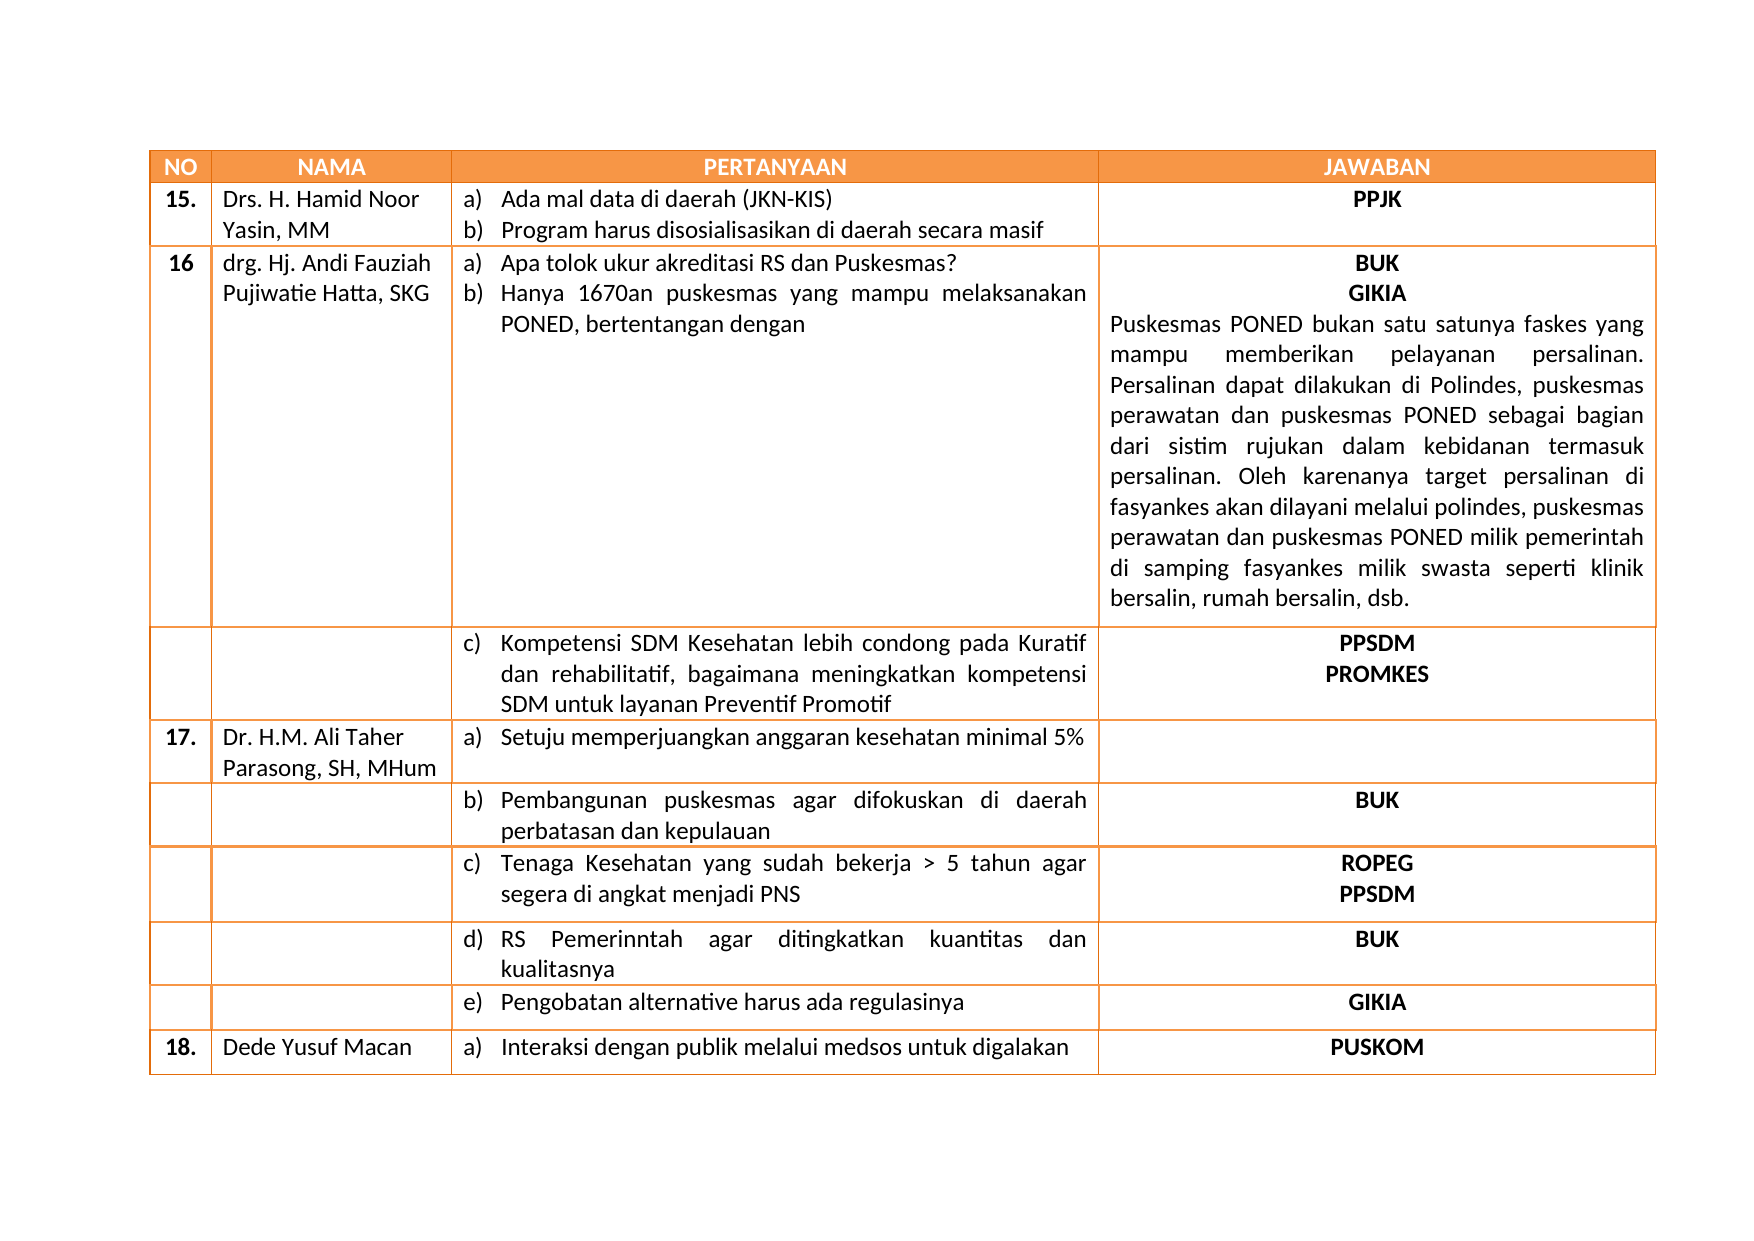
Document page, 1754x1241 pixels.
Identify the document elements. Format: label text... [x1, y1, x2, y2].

table_cell [213, 986, 451, 1029]
table_cell BUK GIKIA Puskesmas PONED bukan satu satunya faskes yang mampu memberikan pelayanan persalinan. Persalinan dapat dilakukan di Polindes, puskesmas perawatan dan puskesmas PONED sebagai bagian dari sistim rujukan dalam kebidanan termasuk persalinan. Oleh karenanya target persalinan di fasyankes akan dilayani melalui polindes, puskesmas perawatan dan puskesmas PONED milik pemerintah di samping fasyankes milik swasta seperti klinik bersalin, rumah bersalin, dsb. [1100, 247, 1655, 626]
table_cell drg. Hj. Andi Fauziah Pujiwatie Hatta, SKG [213, 247, 451, 626]
table_cell PPSDM PROMKES [1099, 628, 1655, 719]
table_cell Pembangunan puskesmas agar difokuskan di daerah perbatasan dan kepulauan [452, 784, 1098, 845]
table_cell Dede Yusuf Macan Efendi, ST, M.Si [212, 1031, 451, 1074]
table_cell Apa tolok ukur akreditasi RS dan Puskesmas? Hanya 1670an puskesmas yang mampu melaksanakan PONED, bertentangan dengan [453, 247, 1098, 626]
table_cell [212, 923, 451, 984]
table_cell [1100, 721, 1655, 782]
table_cell PUSKOM [1099, 1031, 1655, 1074]
table_cell 16 [151, 247, 210, 626]
table_cell [151, 923, 211, 984]
table_cell Kompetensi SDM Kesehatan lebih condong pada Kuratif dan rehabilitatif, bagaimana meningkatkan kompetensi SDM untuk layanan Preventif Promotif [452, 628, 1098, 719]
table_cell Pengobatan alternative harus ada regulasinya [453, 986, 1098, 1029]
table_cell [212, 784, 451, 845]
table_cell RS Pemerinntah agar ditingkatkan kuantitas dan kualitasnya [452, 923, 1098, 984]
table_cell ROPEG PPSDM [1100, 848, 1655, 921]
table_header PERTANYAAN [452, 151, 1098, 182]
table_header JAWABAN [1099, 151, 1655, 182]
table_cell Ada mal data di daerah (JKN-KIS) Program harus disosialisasikan di daerah secara masif [452, 183, 1098, 245]
table_cell BUK [1099, 784, 1655, 845]
table_cell [151, 986, 210, 1029]
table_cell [452, 1031, 1098, 1074]
table_cell Tenaga Kesehatan yang sudah bekerja > 5 tahun agar segera di angkat menjadi PNS [453, 848, 1098, 921]
table_cell [212, 628, 451, 719]
table_header NAMA [212, 151, 451, 182]
table_cell Drs. H. Hamid Noor Yasin, MM [212, 183, 451, 245]
table_cell 17. [151, 721, 210, 782]
table_cell [151, 784, 211, 845]
table_header NO [151, 151, 211, 182]
table_cell PPJK [1099, 183, 1655, 245]
table_cell [151, 628, 211, 719]
table_cell [151, 848, 210, 921]
table_cell [213, 848, 451, 921]
table_cell BUK [1099, 923, 1655, 984]
table_cell Dr. H.M. Ali Taher Parasong, SH, MHum [213, 721, 451, 782]
table_cell 15. [151, 183, 211, 245]
table_cell Setuju memperjuangkan anggaran kesehatan minimal 5% [453, 721, 1098, 782]
table_cell GIKIA [1100, 986, 1655, 1029]
table_cell 18. [151, 1031, 211, 1074]
